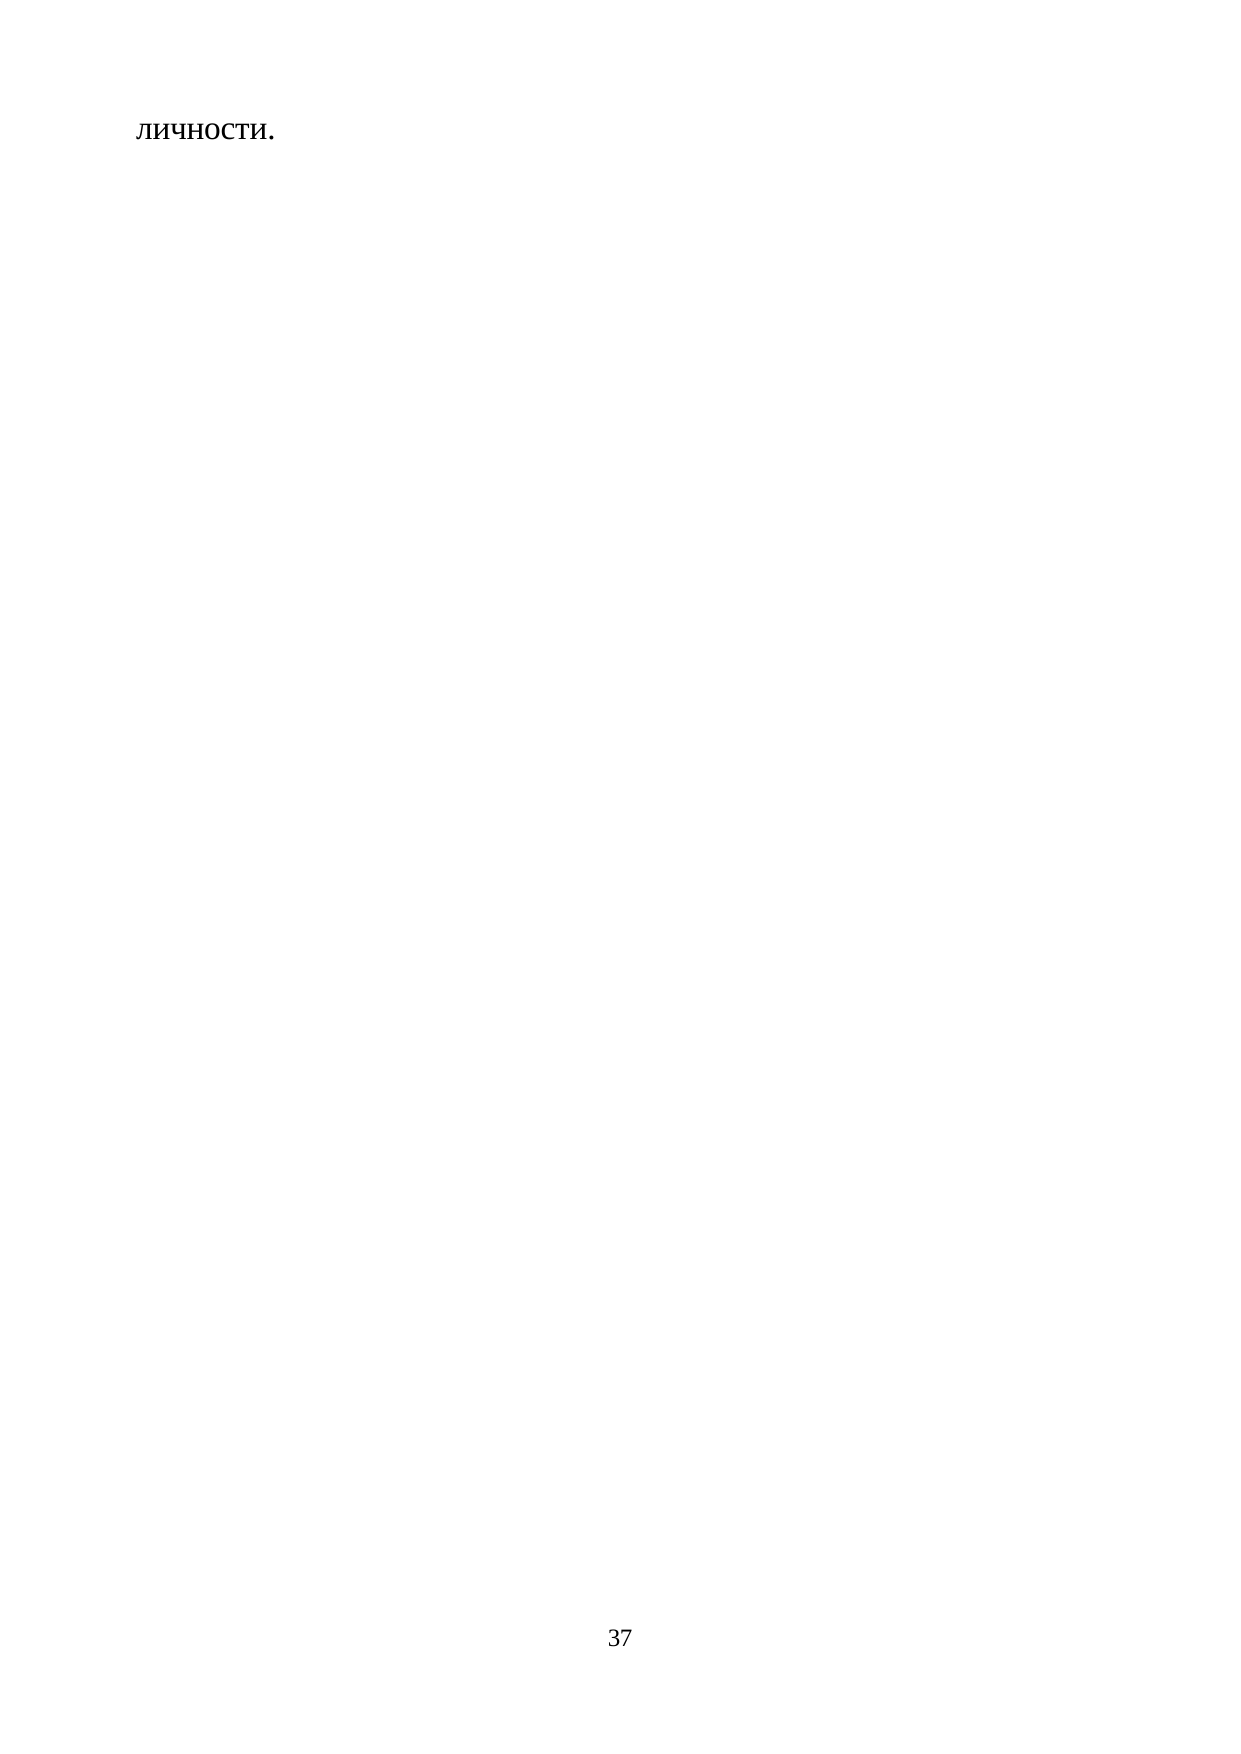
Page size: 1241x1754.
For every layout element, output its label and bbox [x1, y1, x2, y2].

text [136, 108, 1122, 147]
